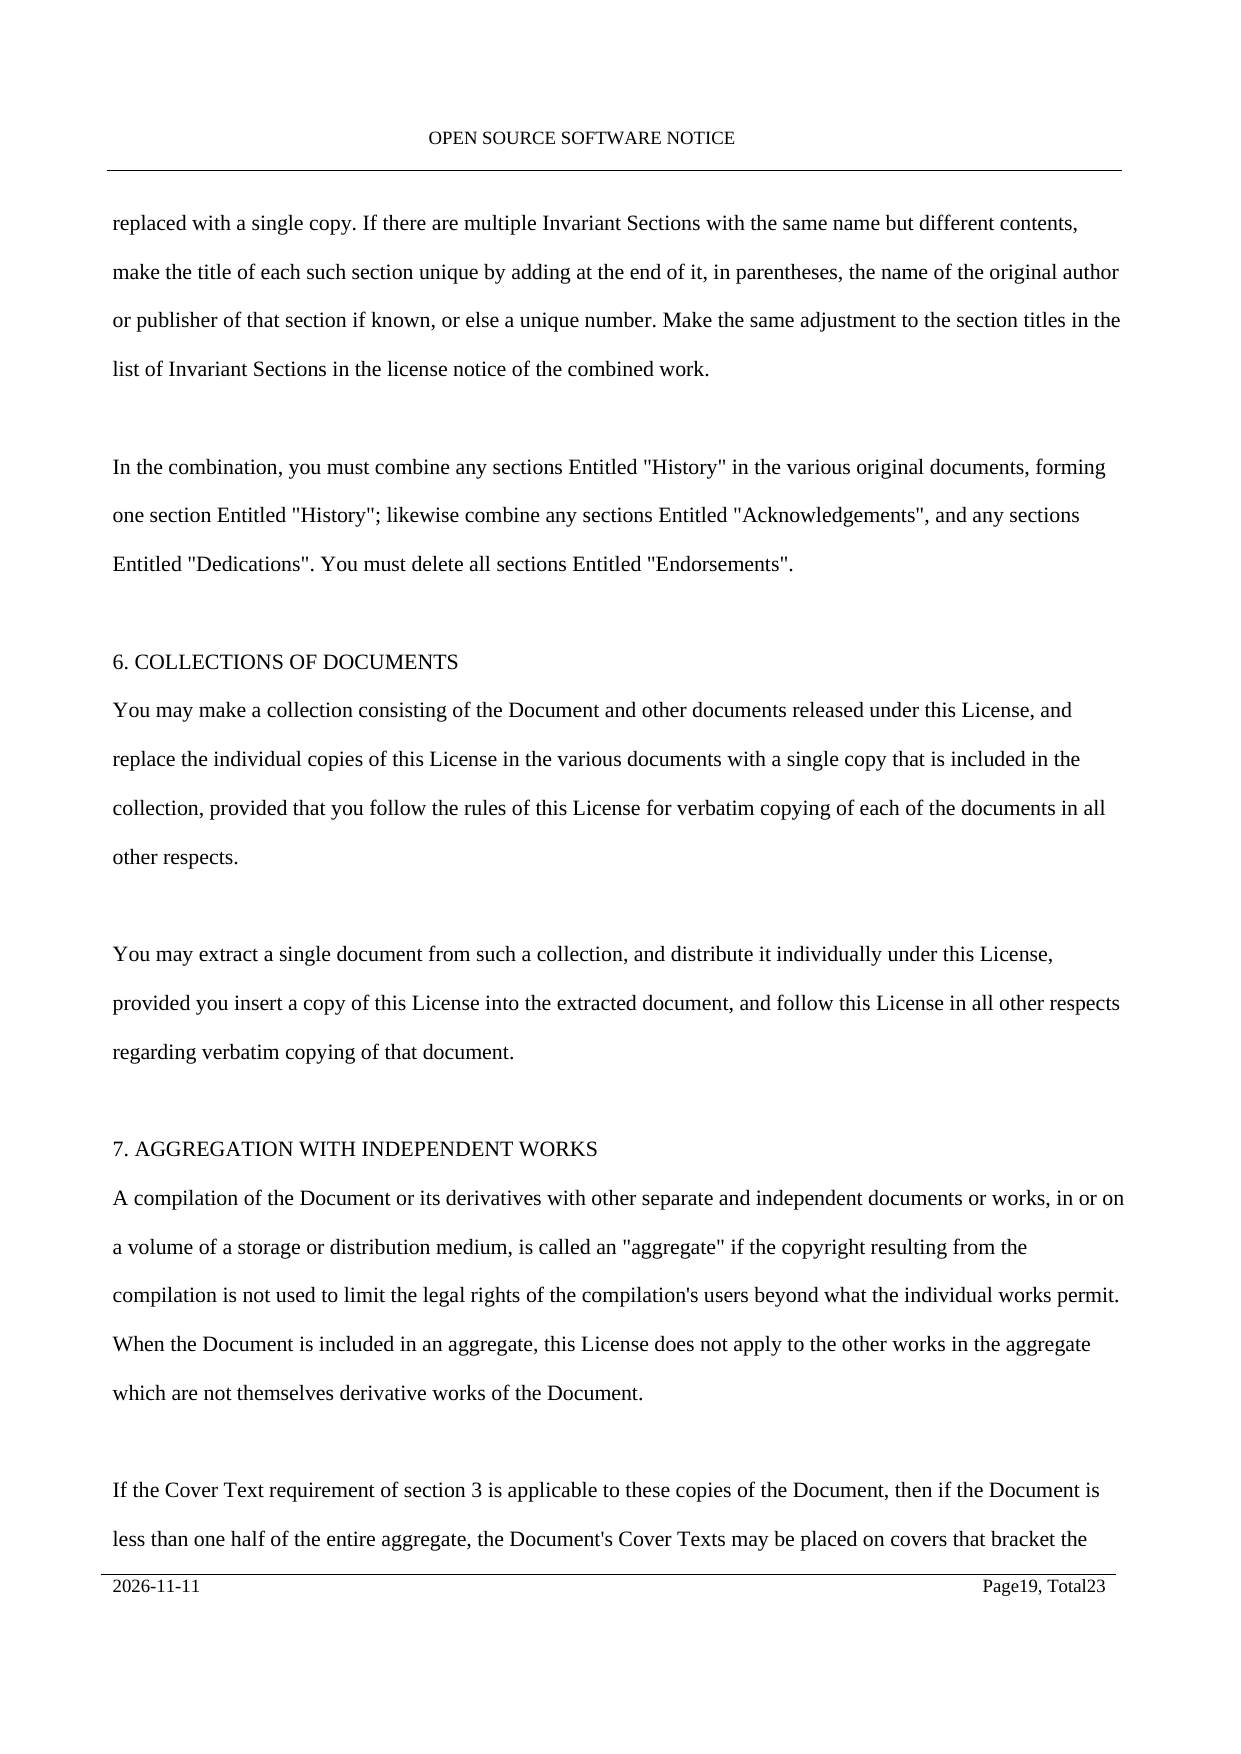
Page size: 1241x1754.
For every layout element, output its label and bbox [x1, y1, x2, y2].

text [112, 206, 1128, 1555]
